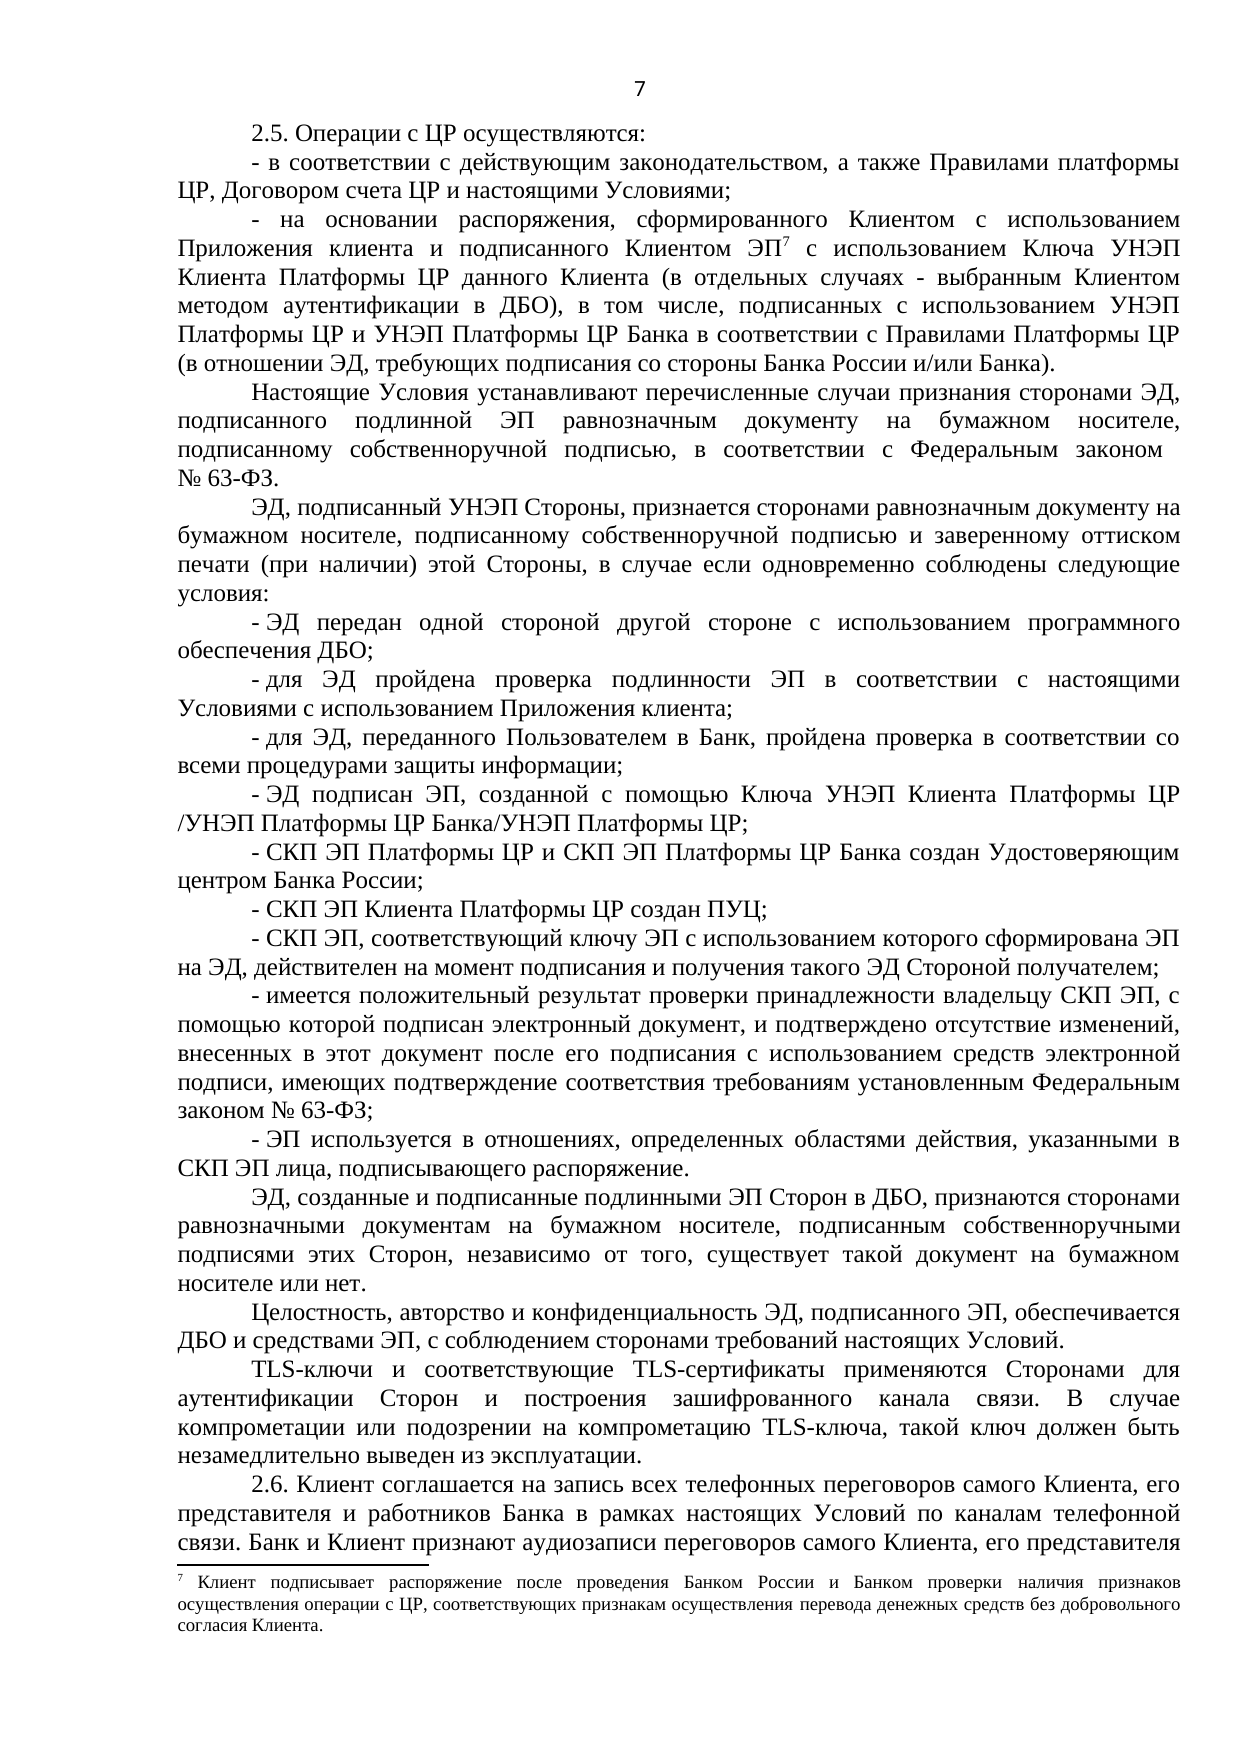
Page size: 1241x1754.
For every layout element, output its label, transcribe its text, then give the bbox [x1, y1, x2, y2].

text - на основании распоряжения, сформированного Клиентом с использованием Приложения клиента и подписанного Клиентом ЭП с использованием Ключа УНЭП Клиента Платформы ЦР данного Клиента (в отдельных случаях - выбранным Клиентом методом аутентификации в ДБО), в том числе, подписанных с использованием УНЭП Платформы ЦР и УНЭП Платформы ЦР Банка в соответствии с Правилами Платформы ЦР (в отношении ЭД, требующих подписания со стороны Банка России и/или Банка). [177, 204, 1181, 377]
text TLS-ключи и соответствующие TLS-сертификаты применяются Сторонами для аутентификации Сторон и построения зашифрованного канала связи. В случае компрометации или подозрении на компрометацию TLS-ключа, такой ключ должен быть незамедлительно выведен из эксплуатации. [177, 1354, 1181, 1469]
text - имеется положительный результат проверки принадлежности владельцу СКП ЭП, с помощью которой подписан электронный документ, и подтверждено отсутствие изменений, внесенных в этот документ после его подписания с использованием средств электронной подписи, имеющих подтверждение соответствия требованиям установленным Федеральным законом № 63-ФЗ; [177, 981, 1181, 1124]
text - СКП ЭП Платформы ЦР и СКП ЭП Платформы ЦР Банка создан Удостоверяющим центром Банка России; [177, 837, 1181, 894]
text - СКП ЭП Клиента Платформы ЦР создан ПУЦ; [177, 894, 1181, 923]
text - ЭП используется в отношениях, определенных областями действия, указанными в СКП ЭП лица, подписывающего распоряжение. [177, 1124, 1181, 1182]
text - СКП ЭП, соответствующий ключу ЭП с использованием которого сформирована ЭП на ЭД, действителен на момент подписания и получения такого ЭД Стороной получателем; [177, 923, 1181, 981]
text 2.5. Операции с ЦР осуществляются: [177, 118, 1181, 147]
text - для ЭД пройдена проверка подлинности ЭП в соответствии с настоящими Условиями с использованием Приложения клиента; [177, 664, 1181, 722]
text - ЭД передан одной стороной другой стороне с использованием программного обеспечения ДБО; [177, 607, 1181, 664]
text - для ЭД, переданного Пользователем в Банк, пройдена проверка в соответствии со всеми процедурами защиты информации; [177, 722, 1181, 779]
text Целостность, авторство и конфиденциальность ЭД, подписанного ЭП, обеспечивается ДБО и средствами ЭП, с соблюдением сторонами требований настоящих Условий. [177, 1297, 1181, 1354]
text - ЭД подписан ЭП, созданной с помощью Ключа УНЭП Клиента Платформы ЦР /УНЭП Платформы ЦР Банка/УНЭП Платформы ЦР; [177, 779, 1181, 837]
text - в соответствии с действующим законодательством, а также Правилами платформы ЦР, Договором счета ЦР и настоящими Условиями; [177, 147, 1181, 204]
text ЭД, созданные и подписанные подлинными ЭП Сторон в ДБО, признаются сторонами равнозначными документам на бумажном носителе, подписанным собственноручными подписями этих Сторон, независимо от того, существует такой документ на бумажном носителе или нет. [177, 1182, 1181, 1297]
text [177, 1469, 1181, 1556]
text Настоящие Условия устанавливают перечисленные случаи признания сторонами ЭД, подписанного подлинной ЭП равнозначным документу на бумажном носителе, подписанному собственноручной подписью, в соответствии с Федеральным законом № 63-ФЗ. [177, 377, 1181, 492]
text ЭД, подписанный УНЭП Стороны, признается сторонами равнозначным документу на бумажном носителе, подписанному собственноручной подписью и заверенному оттиском печати (при наличии) этой Стороны, в случае если одновременно соблюдены следующие условия: [177, 492, 1181, 607]
